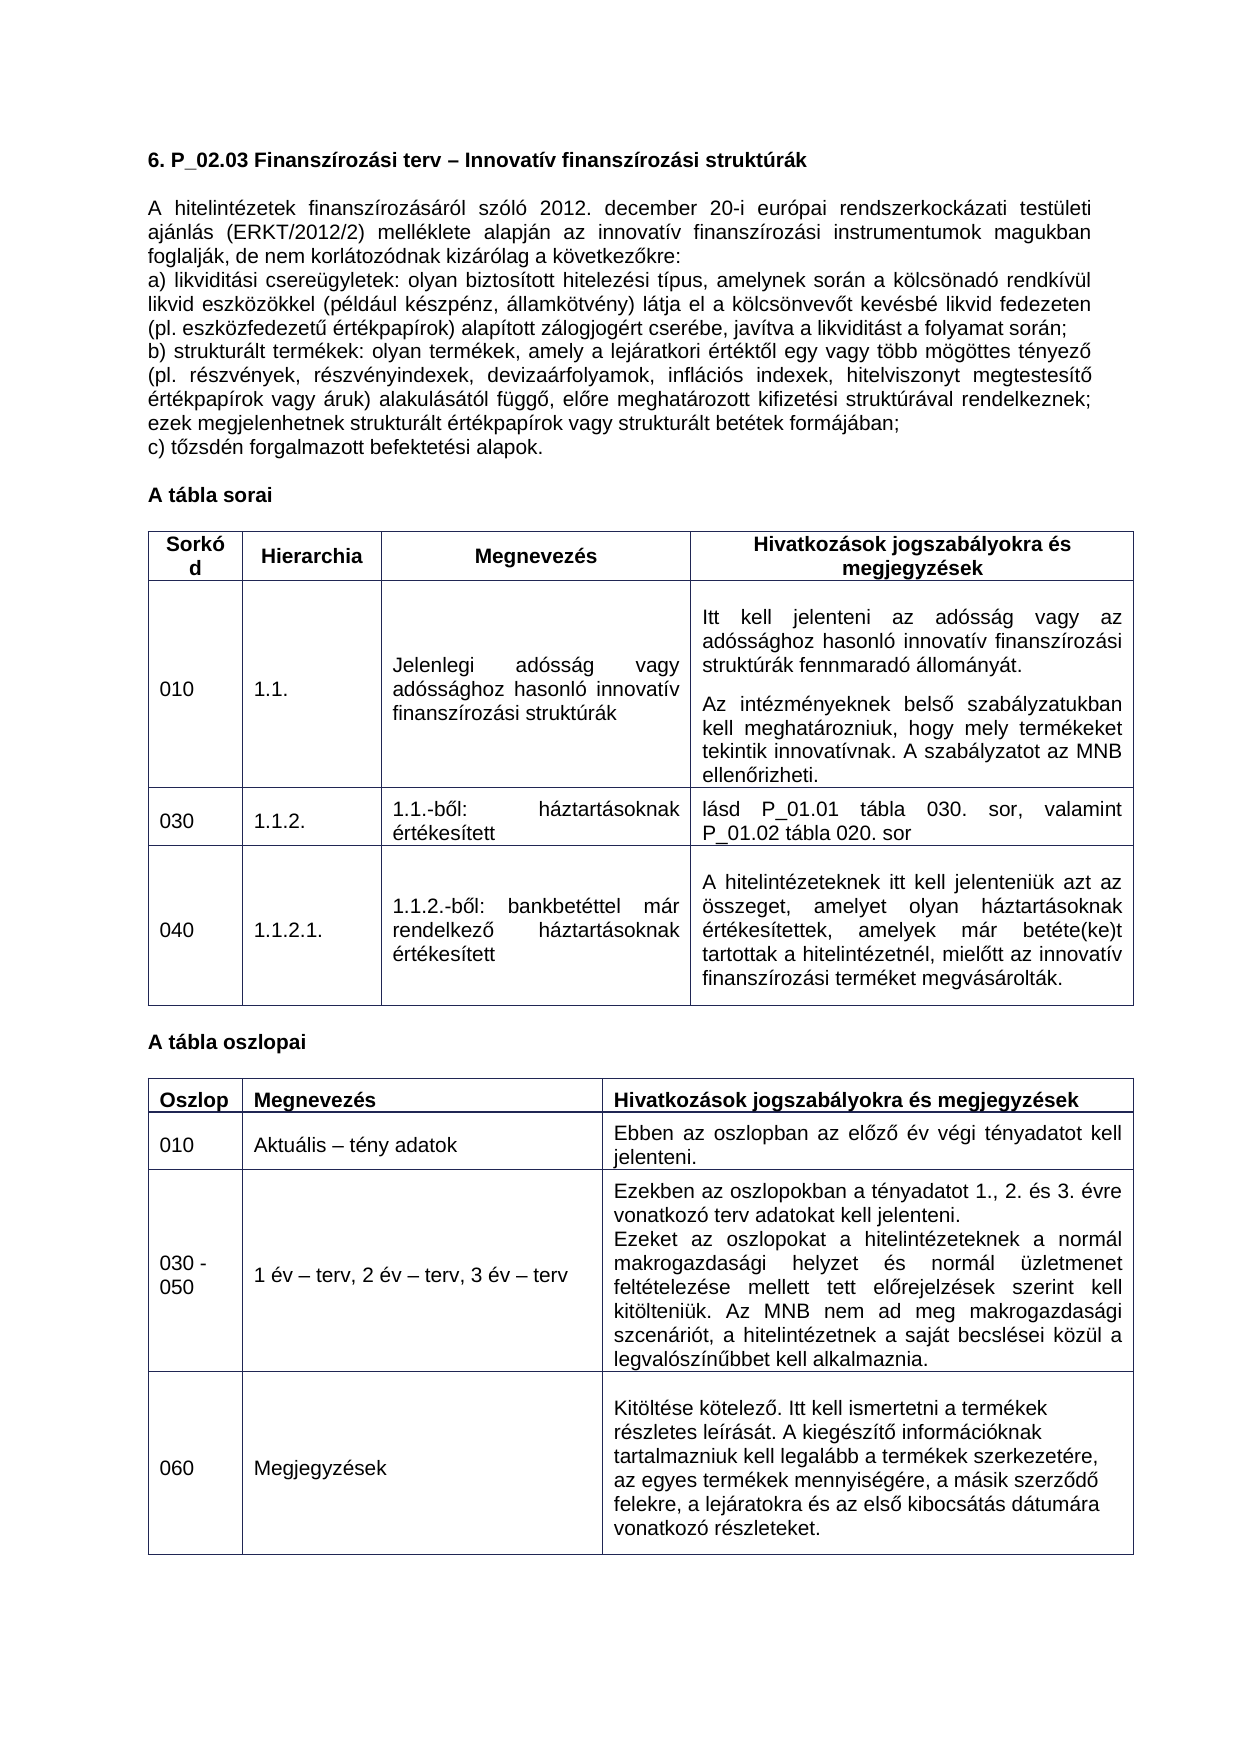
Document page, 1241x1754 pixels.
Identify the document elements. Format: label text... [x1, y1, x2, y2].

text A tábla oszlopai [148, 1029, 1093, 1053]
table_cell 010 [149, 581, 242, 787]
table_cell lásd P_01.01 tábla 030. sor, valamint P_01.02 tábla 020. sor [691, 788, 1133, 845]
table_header Sorkód [149, 532, 242, 580]
text a) likviditási csereügyletek: olyan biztosított hitelezési típus, amelynek során a kölcsönadó rendkívül likvid eszközökkel (például készpénz, államkötvény) látja el a kölcsönvevőt kevésbé likvid fedezeten (pl. eszközfedezetű értékpapírok) alapított zálogjogért cserébe, javítva a likviditást a folyamat során; [148, 267, 1093, 339]
table_cell 1.1. [243, 581, 381, 787]
table_cell 040 [149, 846, 242, 1004]
table_cell 1 év – terv, 2 év – terv, 3 év – terv [243, 1170, 602, 1371]
text b) strukturált termékek: olyan termékek, amely a lejáratkori értéktől egy vagy több mögöttes tényező (pl. részvények, részvényindexek, devizaárfolyamok, inflációs indexek, hitelviszonyt megtestesítő értékpapírok vagy áruk) alakulásától függő, előre meghatározott kifizetési struktúrával rendelkeznek; ezek megjelenhetnek strukturált értékpapírok vagy strukturált betétek formájában; [148, 339, 1093, 435]
table_cell Ebben az oszlopban az előző év végi tényadatot kell jelenteni. [603, 1113, 1133, 1169]
table_cell 1.1.-ből: háztartásoknak értékesített [382, 788, 690, 845]
text A hitelintézetek finanszírozásáról szóló 2012. december 20-i európai rendszerkockázati testületi ajánlás (ERKT/2012/2) melléklete alapján az innovatív finanszírozási instrumentumok magukban foglalják, de nem korlátozódnak kizárólag a következőkre: [148, 196, 1093, 267]
table_cell 030 [149, 788, 242, 845]
table_cell 060 [149, 1372, 242, 1554]
table_header Oszlop [149, 1079, 242, 1111]
table_cell 1.1.2. [243, 788, 381, 845]
table_cell Itt kell jelenteni az adósság vagy az adóssághoz hasonló innovatív finanszírozási struktúrák fennmaradó állományát. Az intézményeknek belső szabályzatukban kell meghatározniuk, hogy mely termékeket tekintik innovatívnak. A szabályzatot az MNB ellenőrizheti. [691, 581, 1133, 787]
table_header Hierarchia [243, 532, 381, 580]
table_cell 1.1.2.1. [243, 846, 381, 1004]
table_cell Aktuális – tény adatok [243, 1113, 602, 1169]
table_header Hivatkozások jogszabályokra és megjegyzések [691, 532, 1133, 580]
table_cell Megjegyzések [243, 1372, 602, 1554]
table_header Megnevezés [243, 1079, 602, 1111]
table_cell Kitöltése kötelező. Itt kell ismertetni a termékek részletes leírását. A kiegészítő információknak tartalmazniuk kell legalább a termékek szerkezetére, az egyes termékek mennyiségére, a másik szerződő felekre, a lejáratokra és az első kibocsátás dátumára vonatkozó részleteket. [603, 1372, 1133, 1554]
table_cell 010 [149, 1113, 242, 1169]
text 6. P_02.03 Finanszírozási terv – Innovatív finanszírozási struktúrák [148, 148, 1093, 172]
table_cell 1.1.2.-ből: bankbetéttel már rendelkező háztartásoknak értékesített [382, 846, 690, 1004]
text c) tőzsdén forgalmazott befektetési alapok. [148, 435, 1093, 459]
table_cell Jelenlegi adósság vagy adóssághoz hasonló innovatív finanszírozási struktúrák [382, 581, 690, 787]
text A tábla sorai [148, 483, 1093, 507]
table_header Hivatkozások jogszabályokra és megjegyzések [603, 1079, 1133, 1111]
table_header Megnevezés [382, 532, 690, 580]
table_cell A hitelintézeteknek itt kell jelenteniük azt az összeget, amelyet olyan háztartásoknak értékesítettek, amelyek már betéte(ke)t tartottak a hitelintézetnél, mielőtt az innovatív finanszírozási terméket megvásárolták. [691, 846, 1133, 1004]
table_cell Ezekben az oszlopokban a tényadatot 1., 2. és 3. évre vonatkozó terv adatokat kell jelenteni. Ezeket az oszlopokat a hitelintézeteknek a normál makrogazdasági helyzet és normál üzletmenet feltételezése mellett tett előrejelzések szerint kell kitölteniük. Az MNB nem ad meg makrogazdasági szcenáriót, a hitelintézetnek a saját becslései közül a legvalószínűbbet kell alkalmaznia. [603, 1170, 1133, 1371]
table_cell 030 -050 [149, 1170, 242, 1371]
